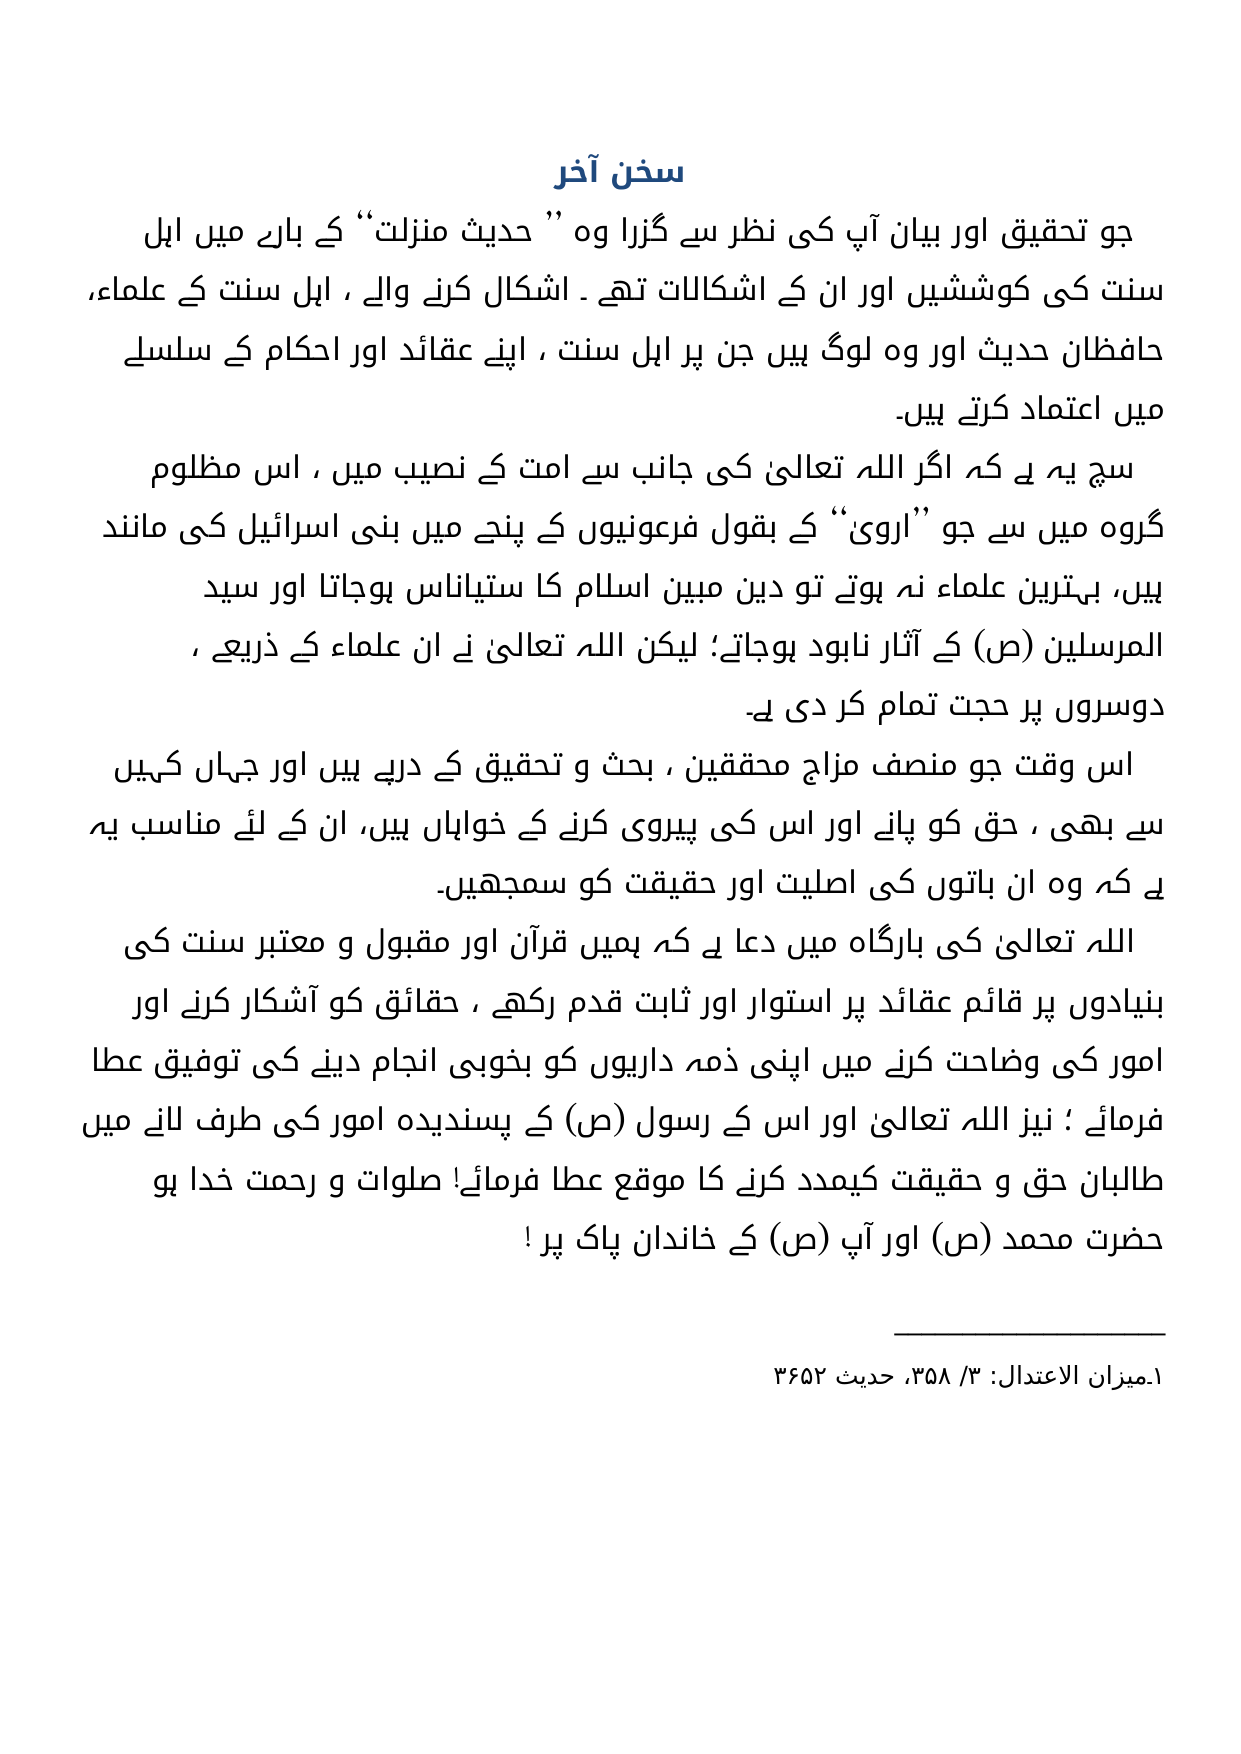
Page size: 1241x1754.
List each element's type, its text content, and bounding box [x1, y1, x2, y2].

text جو تحقیق اور بیان آپ کی نظر سے گزرا وہ ’’ حدیث منزلت‘‘ کے بارے میں اہل سنت کی کوششیں اور ان کے اشکالات تھے ۔ اشکال کرنے والے ، اہل سنت کے علماء، حافظان حدیث اور وہ لوگ ہیں جن پر اہل سنت ، اپنے عقائد اور احکام کے سلسلے میں اعتماد کرتے ہیں۔ [75, 201, 1165, 438]
text اس وقت جو منصف مزاج محققین ، بحث و تحقیق کے درپے ہیں اور جہاں کہیں سے بھی ، حق کو پانے اور اس کی پیروی کرنے کے خواہاں ہیں، ان کے لئے مناسب یہ ہے کہ وہ ان باتوں کی اصلیت اور حقیقت کو سمجھیں۔ [75, 735, 1165, 913]
text سچ یہ ہے کہ اگر اللہ تعالیٰ کی جانب سے امت کے نصیب میں ، اس مظلوم گروہ میں سے جو ’’ارویٰ‘‘ کے بقول فرعونیوں کے پنجے میں بنی اسرائیل کی مانند ہیں، بہترین علماء نہ ہوتے تو دین مبین اسلام کا ستیاناس ہوجاتا اور سید المرسلین (ص) کے آثار نابود ہوجاتے؛ لیکن اللہ تعالیٰ نے ان علماء کے ذریعے ، دوسروں پر حجت تمام کر دی ہے۔ [75, 438, 1165, 735]
text اللہ تعالیٰ کی بارگاہ میں دعا ہے کہ ہمیں قرآن اور مقبول و معتبر سنت کی بنیادوں پر قائم عقائد پر استوار اور ثابت قدم رکھے ، حقائق کو آشکار کرنے اور امور کی وضاحت کرنے میں اپنی ذمہ داریوں کو بخوبی انجام دینے کی توفیق عطا فرمائے ؛ نیز اللہ تعالیٰ اور اس کے رسول (ص) کے پسندیدہ امور کی طرف لانے میں طالبان حق و حقیقت کیمدد کرنے کا موقع عطا فرمائے! صلوات و رحمت خدا ہو حضرت محمد (ص) اور آپ (ص) کے خاندان پاک پر ! [75, 913, 1165, 1268]
text ____________________ [75, 1304, 1165, 1336]
text ۱۔میزان الاعتدال: ۳/ ۳۵۸، حدیث ۳۶۵۲ [75, 1361, 1165, 1390]
subtitle سخن آخر [75, 142, 1165, 201]
